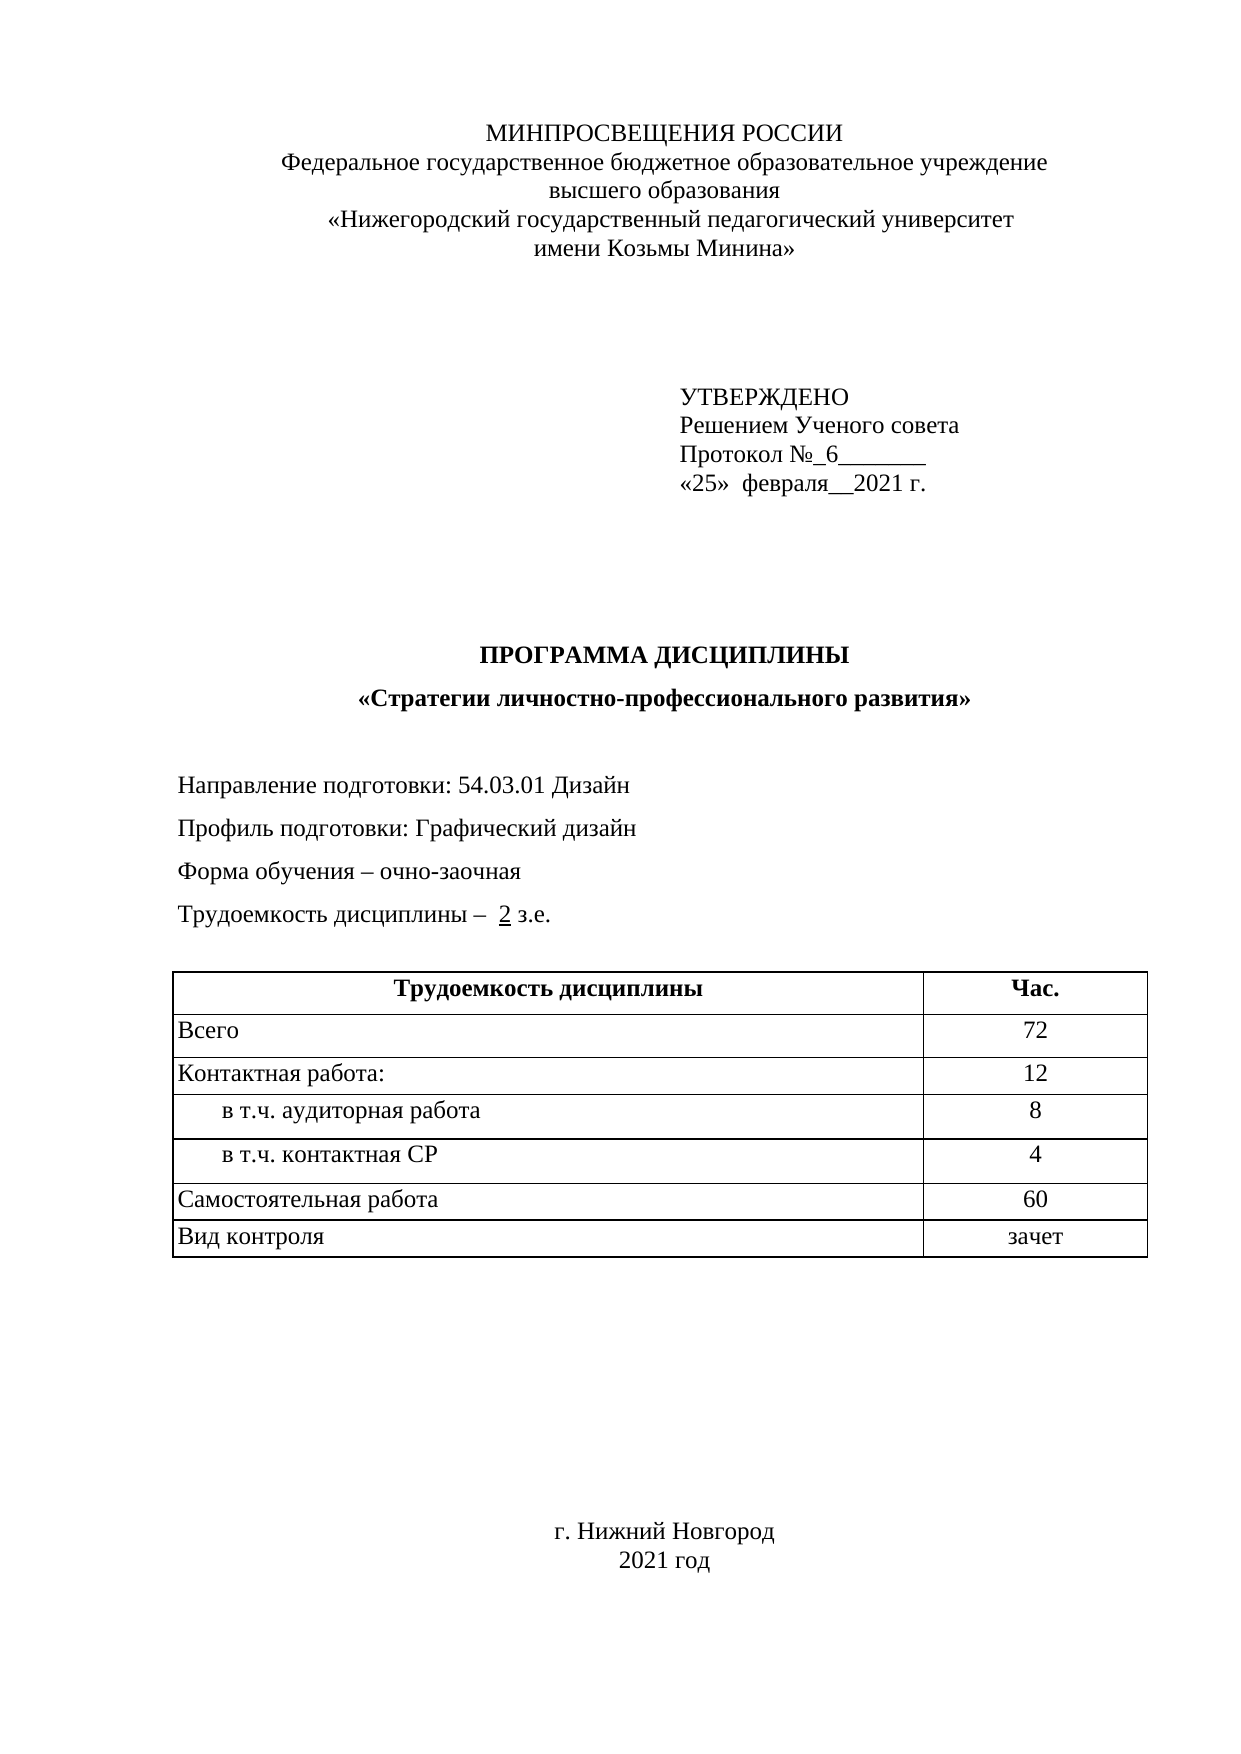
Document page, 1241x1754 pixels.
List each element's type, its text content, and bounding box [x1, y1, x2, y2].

text 2021 год [177, 1545, 1152, 1574]
text Направление подготовки: 54.03.01 Дизайн [177, 770, 1152, 798]
table_cell зачет [924, 1221, 1147, 1256]
table_cell 4 [924, 1140, 1147, 1183]
table_cell 8 [924, 1095, 1147, 1138]
text высшего образования [177, 176, 1152, 204]
table_header Трудоемкость дисциплины [174, 973, 923, 1014]
table_cell 60 [924, 1184, 1147, 1219]
table_cell 72 [924, 1015, 1147, 1056]
text Форма обучения – очно-заочная [177, 856, 1152, 885]
table_cell Самостоятельная работа [174, 1184, 923, 1219]
table_cell 12 [924, 1058, 1147, 1093]
text г. Нижний Новгород [177, 1516, 1152, 1545]
table_cell Контактная работа: [174, 1058, 923, 1093]
text Профиль подготовки: Графический дизайн [177, 813, 1152, 842]
table_cell в т.ч. аудиторная работа [174, 1095, 923, 1138]
table_cell Всего [174, 1015, 923, 1056]
table_cell Вид контроля [174, 1221, 923, 1256]
text Федеральное государственное бюджетное образовательное учреждение [177, 147, 1152, 176]
text программа дисциплины [177, 640, 1152, 669]
table_cell в т.ч. контактная СР [174, 1140, 923, 1183]
text МИНПРОСВЕЩЕНИЯ РОССИИ [177, 118, 1152, 147]
text имени Козьмы Минина» [177, 233, 1152, 262]
text УТВЕРЖДЕНО [679, 382, 1152, 410]
text «Стратегии личностно-профессионального развития» [177, 683, 1152, 712]
table_header Час. [924, 973, 1147, 1014]
text «Нижегородский государственный педагогический университет [177, 204, 1152, 233]
text Трудоемкость дисциплины – 2 з.е. [177, 899, 1152, 928]
text Решением Ученого совета [679, 410, 1152, 439]
text Протокол №_6_______ [679, 439, 1152, 468]
text «25» февраля__2021 г. [679, 468, 1152, 497]
